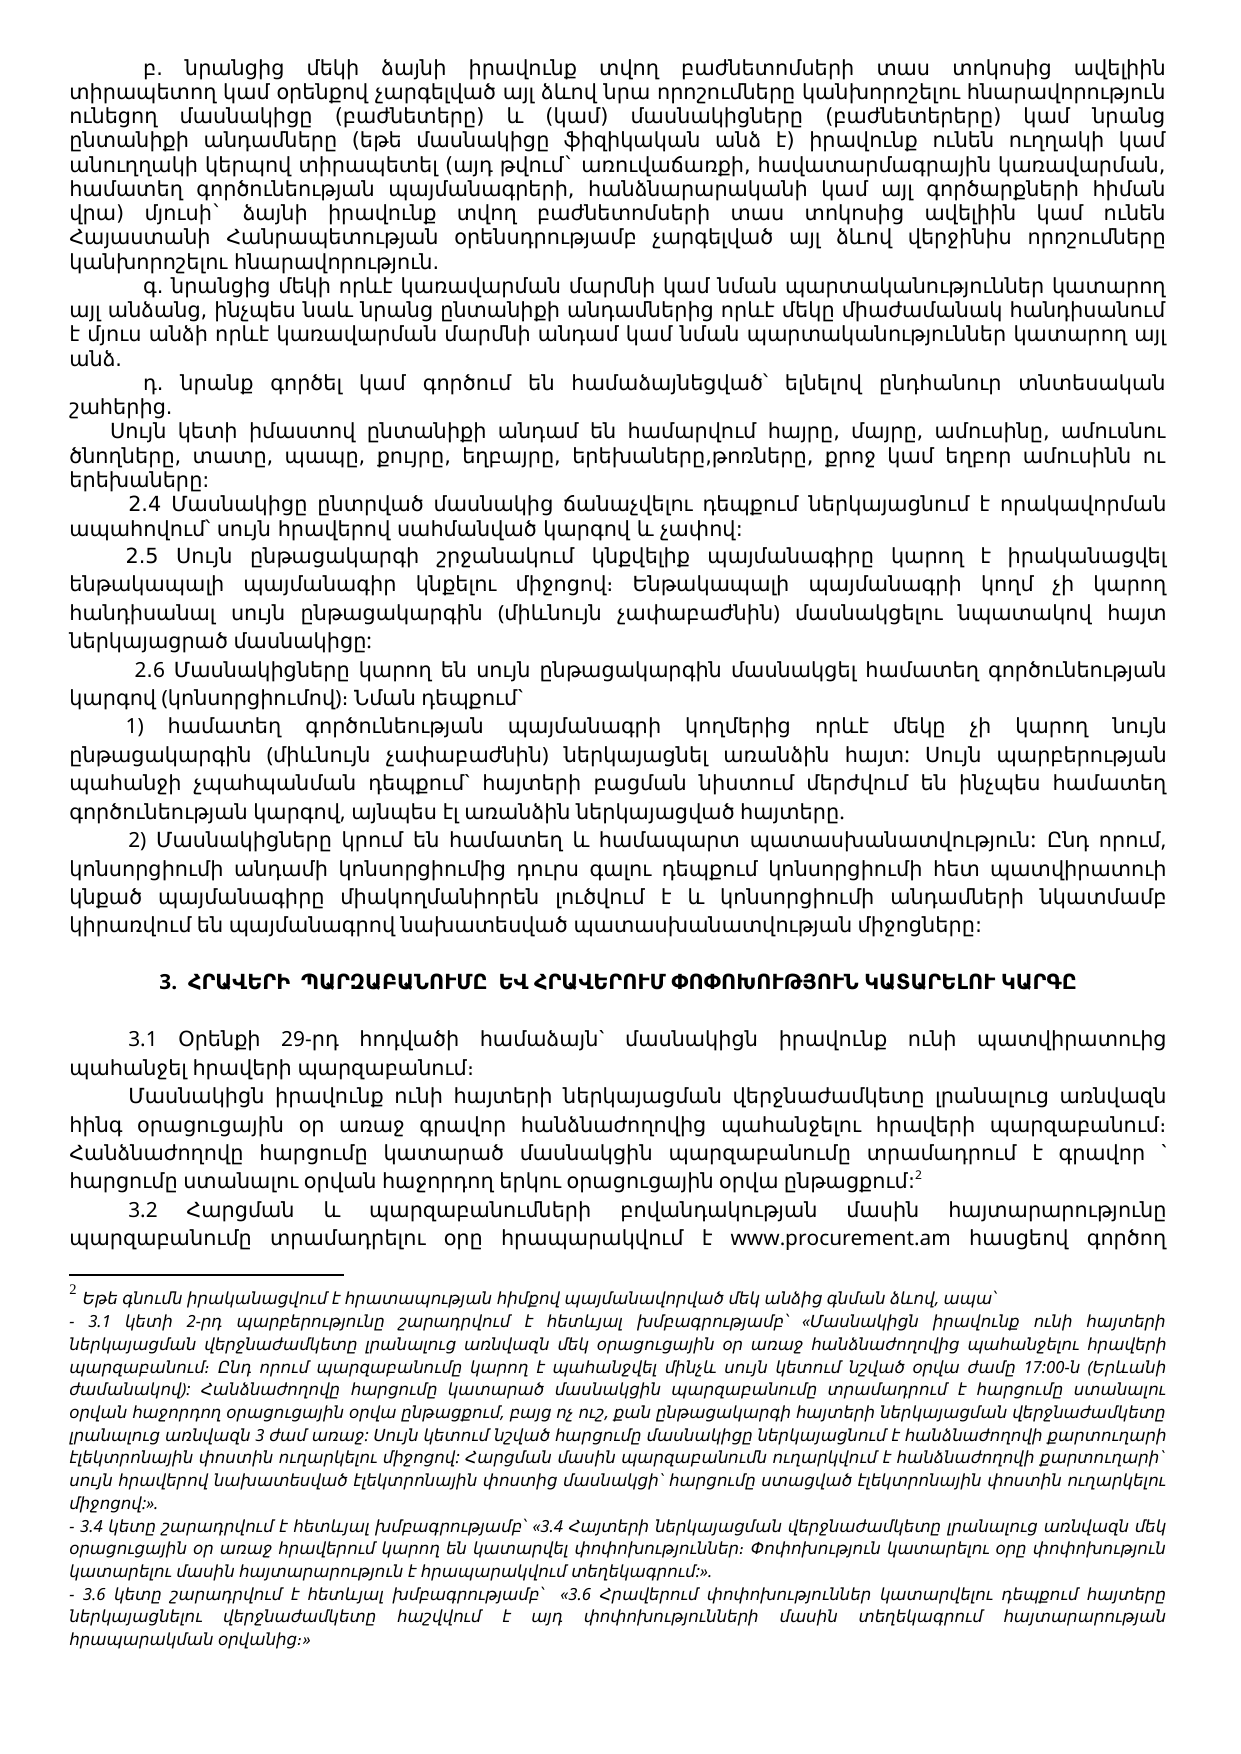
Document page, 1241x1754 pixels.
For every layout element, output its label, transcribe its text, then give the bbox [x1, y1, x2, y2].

text 3.1 Օրենքի 29-րդ հոդվածի համաձայն` մասնակիցն իրավունք ունի պատվիրատուից պահանջել հրավերի պարզաբանում։ [69, 1024, 1167, 1081]
text 1) համատեղ գործունեության պայմանագրի կողմերից որևէ մեկը չի կարող նույն ընթացակարգին (միևնույն չափաբաժնին) ներկայացնել առանձին հայտ: Սույն պարբերության պահանջի չպահպանման դեպքում` հայտերի բացման նիստում մերժվում են ինչպես համատեղ գործունեության կարգով, այնպես էլ առանձին ներկայացված հայտերը. [69, 712, 1167, 825]
text բ. նրանցից մեկի ձայնի իրավունք տվող բաժնետոմսերի տաս տոկոսից ավելիին տիրապետող կամ օրենքով չարգելված այլ ձևով նրա որոշումները կանխորոշելու հնարավորություն ունեցող մասնակիցը (բաժնետերը) և (կամ) մասնակիցները (բաժնետերերը) կամ նրանց ընտանիքի անդամները (եթե մասնակիցը ֆիզիկական անձ է) իրավունք ունեն ուղղակի կամ անուղղակի կերպով տիրապետել (այդ թվում` առուվաճառքի, հավատարմագրային կառավարման, համատեղ գործունեության պայմանագրերի, հանձնարարականի կամ այլ գործարքների հիման վրա) մյուսի` ձայնի իրավունք տվող բաժնետոմսերի տաս տոկոսից ավելիին կամ ունեն Հայաստանի Հանրապետության օրենսդրությամբ չարգելված այլ ձևով վերջինիս որոշումները կանխորոշելու հնարավորություն. [69, 56, 1167, 274]
text Մասնակիցն իրավունք ունի հայտերի ներկայացման վերջնաժամկետը լրանալուց առնվազն հինգ օրացուցային օր առաջ գրավոր հանձնաժողովից պահանջելու հրավերի պարզաբանում։ Հանձնաժողովը հարցումը կատարած մասնակցին պարզաբանումը տրամադրում է գրավոր ` հարցումը ստանալու օրվան հաջորդող երկու օրացուցային օրվա ընթացքում: [69, 1081, 1167, 1195]
text դ. նրանք գործել կամ գործում են համաձայնեցված՝ ելնելով ընդհանուր տնտեսական շահերից. [69, 371, 1167, 419]
text 3. ՀՐԱՎԵՐԻ ՊԱՐԶԱԲԱՆՈՒՄԸ ԵՎ ՀՐԱՎԵՐՈՒՄ ՓՈՓՈԽՈՒԹՅՈՒՆ ԿԱՏԱՐԵԼՈՒ ԿԱՐԳԸ [69, 967, 1167, 996]
text գ. նրանցից մեկի որևէ կառավարման մարմնի կամ նման պարտականություններ կատարող այլ անձանց, ինչպես նաև նրանց ընտանիքի անդամներից որևէ մեկը միաժամանակ հանդիսանում է մյուս անձի որևէ կառավարման մարմնի անդամ կամ նման պարտականություններ կատարող այլ անձ. [69, 274, 1167, 371]
text 2) Մասնակիցները կրում են համատեղ և համապարտ պատասխանատվություն: Ընդ որում, կոնսորցիումի անդամի կոնսորցիումից դուրս գալու դեպքում կոնսորցիումի հետ պատվիրատուի կնքած պայմանագիրը միակողմանիորեն լուծվում է և կոնսորցիումի անդամների նկատմամբ կիրառվում են պայմանագրով նախատեսված պատասխանատվության միջոցները: [69, 825, 1167, 939]
text 2.5 Սույն ընթացակարգի շրջանակում կնքվելիք պայմանագիրը կարող է իրականացվել ենթակապալի պայմանագիր կնքելու միջոցով։ Ենթակապալի պայմանագրի կողմ չի կարող հանդիսանալ սույն ընթացակարգին (միևնույն չափաբաժնին) մասնակցելու նպատակով հայտ ներկայացրած մասնակիցը: [69, 541, 1167, 655]
text Սույն կետի իմաստով ընտանիքի անդամ են համարվում հայրը, մայրը, ամուսինը, ամուսնու ծնողները, տատը, պապը, քույրը, եղբայրը, երեխաները,թոռները, քրոջ կամ եղբոր ամուսինն ու երեխաները: [69, 419, 1167, 492]
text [69, 1195, 1167, 1252]
text 2.4 Մասնակիցը ընտրված մասնակից ճանաչվելու դեպքում ներկայացնում է որակավորման ապահովում՝ սույն հրավերով սահմանված կարգով և չափով: [69, 492, 1167, 541]
text 2.6 Մասնակիցները կարող են սույն ընթացակարգին մասնակցել համատեղ գործունեության կարգով (կոնսորցիումով)։ Նման դեպքում` [69, 655, 1167, 712]
